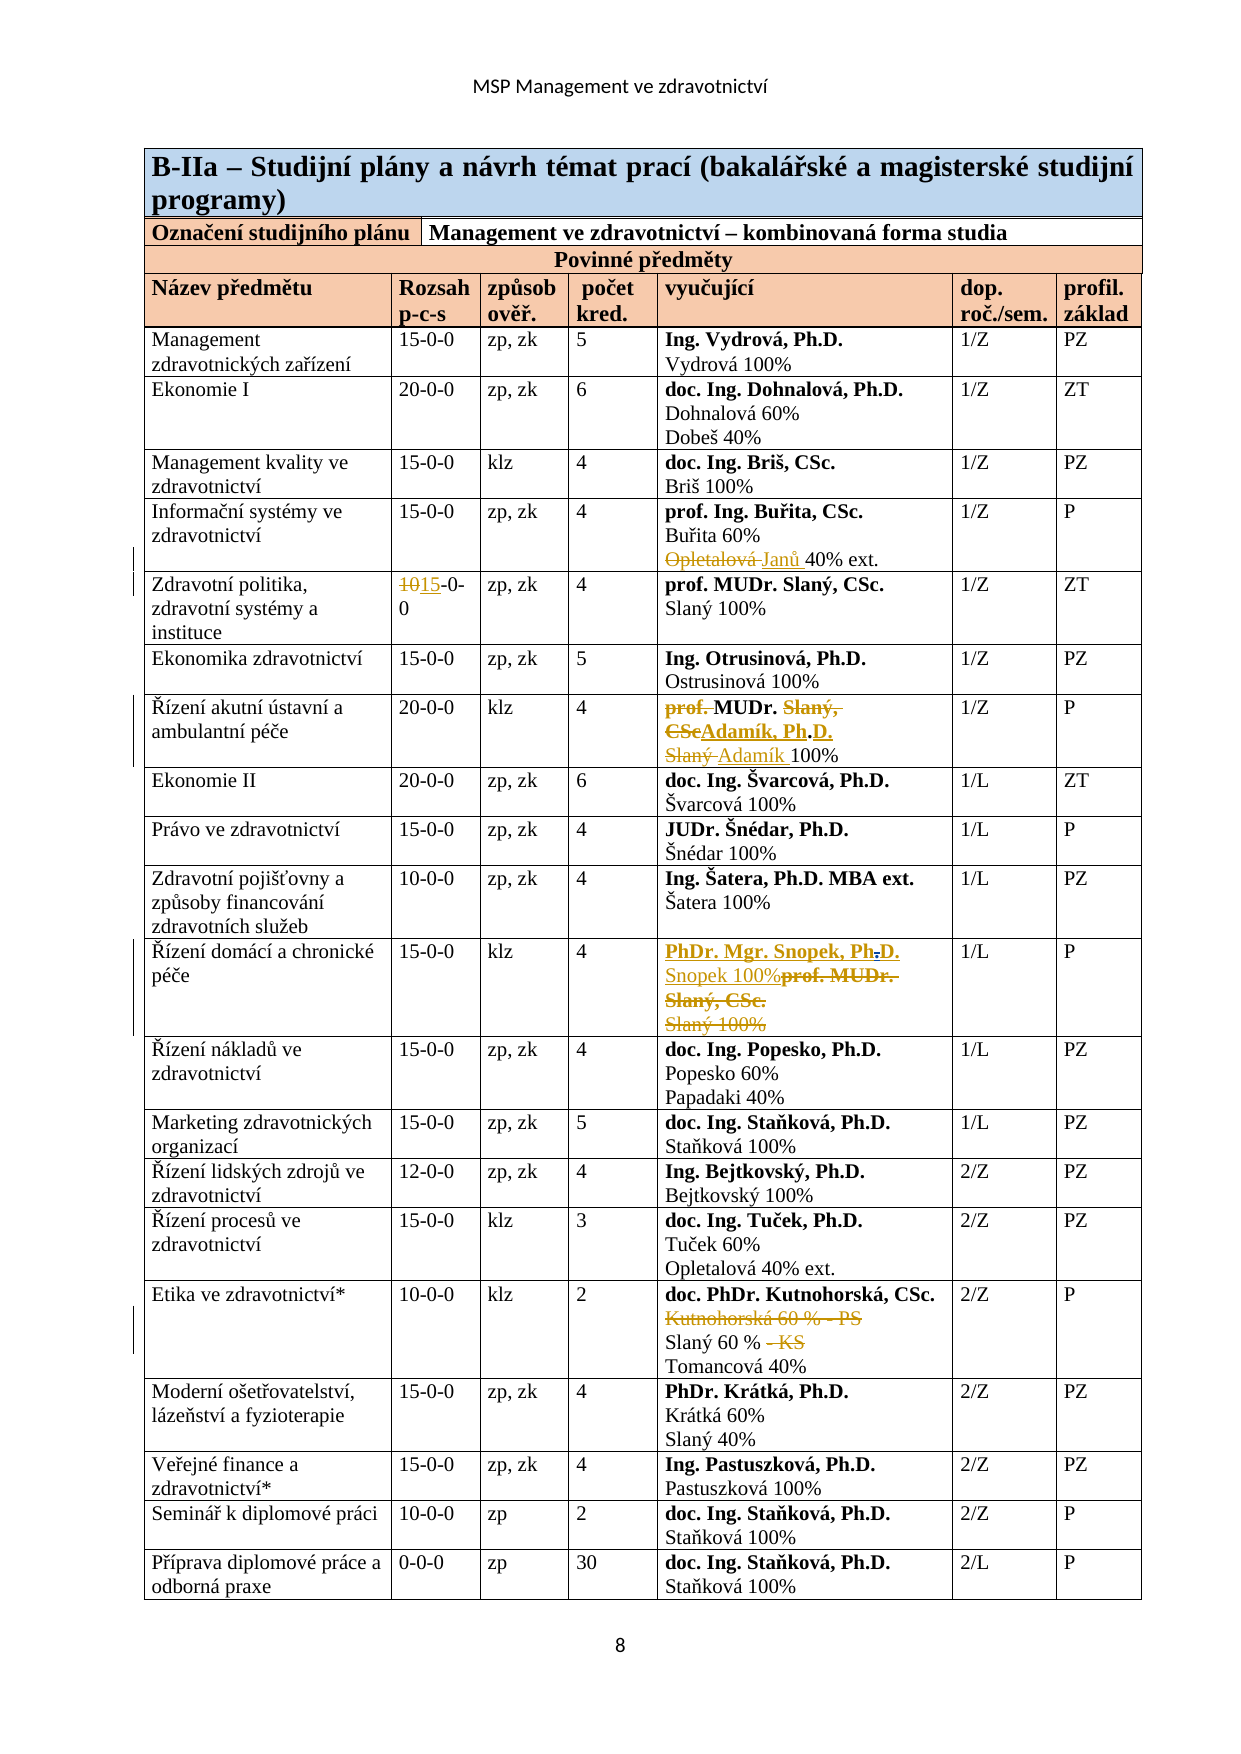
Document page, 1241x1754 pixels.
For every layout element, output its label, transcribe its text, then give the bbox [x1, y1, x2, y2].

table_cell PZ [1057, 328, 1141, 376]
table_cell klz [481, 450, 568, 498]
table_cell zp, zk [481, 866, 568, 938]
table_cell Ing. Pastuszková, Ph.D. Pastuszková 100% [658, 1452, 952, 1500]
table_cell PZ [1057, 645, 1141, 693]
table_cell doc. Ing. Popesko, Ph.D. Popesko 60% Papadaki 40% [658, 1037, 952, 1109]
table_cell zp [481, 1501, 568, 1549]
table_cell 15-0-0 [392, 450, 480, 498]
table_cell 15-0-0 [392, 817, 480, 865]
table_cell doc. Ing. Dohnalová, Ph.D. Dohnalová 60% Dobeš 40% [658, 377, 952, 449]
table_cell doc. PhDr. Kutnohorská, CSc. Slaný 60 % Tomancová 40% [658, 1281, 952, 1378]
table_cell PZ [1057, 1037, 1141, 1109]
table_cell 1/L [953, 866, 1056, 938]
table_cell doc. Ing. Švarcová, Ph.D. Švarcová 100% [658, 768, 952, 816]
table_cell Veřejné finance a zdravotnictví* [145, 1452, 391, 1500]
table_cell Ekonomika zdravotnictví [145, 645, 391, 693]
table_cell PZ [1057, 1452, 1141, 1500]
table_cell klz [481, 1281, 568, 1378]
table_cell Ing. Šatera, Ph.D. MBA ext. Šatera 100% [658, 866, 952, 938]
table_cell Řízení lidských zdrojů ve zdravotnictví [145, 1159, 391, 1207]
table_cell 0-0-0 [392, 1550, 480, 1598]
table_cell zp, zk [481, 499, 568, 571]
table_cell PZ [1057, 866, 1141, 938]
table_cell P [1057, 817, 1141, 865]
table_cell Povinné předměty [145, 246, 1142, 273]
table_cell MUDr. . 100% [658, 695, 952, 767]
table_cell vyučující [658, 274, 952, 326]
table_cell 1/Z [953, 499, 1056, 571]
table_cell zp, zk [481, 817, 568, 865]
table_cell 2/Z [953, 1379, 1056, 1451]
table_cell [658, 939, 952, 1036]
table_cell PZ [1057, 450, 1141, 498]
table_cell doc. Ing. Briš, CSc. Briš 100% [658, 450, 952, 498]
table_cell 4 [569, 817, 657, 865]
table_cell klz [481, 695, 568, 767]
table_cell doc. Ing. Staňková, Ph.D. Staňková 100% [658, 1110, 952, 1158]
table_cell 4 [569, 1159, 657, 1207]
table_cell Zdravotní pojišťovny a způsoby financování zdravotních služeb [145, 866, 391, 938]
table_cell 15-0-0 [392, 1208, 480, 1280]
table_cell doc. Ing. Staňková, Ph.D. Staňková 100% [658, 1501, 952, 1549]
table_cell 1/L [953, 1110, 1056, 1158]
table_cell 2/Z [953, 1281, 1056, 1378]
table_cell Ekonomie I [145, 377, 391, 449]
table_cell 1/L [953, 939, 1056, 1036]
table_cell zp, zk [481, 377, 568, 449]
table_cell PZ [1057, 1208, 1141, 1280]
table_cell 12-0-0 [392, 1159, 480, 1207]
table_cell PhDr. Krátká, Ph.D. Krátká 60% Slaný 40% [658, 1379, 952, 1451]
table_cell Název předmětu [145, 274, 391, 326]
table_cell zp, zk [481, 328, 568, 376]
table_cell doc. Ing. Tuček, Ph.D. Tuček 60% Opletalová 40% ext. [658, 1208, 952, 1280]
table_cell 20-0-0 [392, 768, 480, 816]
table_cell klz [481, 1208, 568, 1280]
table_cell Právo ve zdravotnictví [145, 817, 391, 865]
table_cell zp, zk [481, 1379, 568, 1451]
table_cell 4 [569, 572, 657, 644]
table_cell ZT [1057, 377, 1141, 449]
table_cell způsob ověř. [481, 274, 568, 326]
table_cell 1/Z [953, 377, 1056, 449]
table_cell Řízení akutní ústavní a ambulantní péče [145, 695, 391, 767]
table_cell Zdravotní politika, zdravotní systémy a instituce [145, 572, 391, 644]
table_cell 2 [569, 1281, 657, 1378]
table_cell 4 [569, 695, 657, 767]
table_cell 20-0-0 [392, 695, 480, 767]
table_cell 2 [569, 1501, 657, 1549]
table_cell 2/Z [953, 1501, 1056, 1549]
table_cell PZ [1057, 1159, 1141, 1207]
table_cell 15-0-0 [392, 1452, 480, 1500]
table_cell P [1057, 695, 1141, 767]
table_cell P [1057, 1501, 1141, 1549]
table_cell PZ [1057, 1110, 1141, 1158]
table_cell Označení studijního plánu [145, 219, 421, 245]
table_cell zp, zk [481, 572, 568, 644]
table_cell 6 [569, 377, 657, 449]
table_cell počet kred. [569, 274, 657, 326]
table_cell Marketing zdravotnických organizací [145, 1110, 391, 1158]
table_cell 1/L [953, 817, 1056, 865]
table_cell 10-0-0 [392, 1281, 480, 1378]
table_cell Ing. Vydrová, Ph.D. Vydrová 100% [658, 328, 952, 376]
table_cell Rozsah p-c-s [392, 274, 480, 326]
table_cell 1/Z [953, 645, 1056, 693]
table_cell P [1057, 1550, 1141, 1598]
table_cell 4 [569, 450, 657, 498]
table_cell P [1057, 1281, 1141, 1378]
table_cell 1/Z [953, 328, 1056, 376]
table_cell zp, zk [481, 1037, 568, 1109]
table_cell 2/L [953, 1550, 1056, 1598]
table_cell 4 [569, 1452, 657, 1500]
table_cell Ekonomie II [145, 768, 391, 816]
table_cell 1/Z [953, 450, 1056, 498]
table_cell 15-0-0 [392, 328, 480, 376]
table_cell Seminář k diplomové práci [145, 1501, 391, 1549]
table_cell 4 [569, 499, 657, 571]
table_cell 15-0-0 [392, 939, 480, 1036]
table_cell 10-0-0 [392, 866, 480, 938]
table_cell 4 [569, 1379, 657, 1451]
table_cell 1/L [953, 768, 1056, 816]
table_cell ZT [1057, 768, 1141, 816]
table_cell Etika ve zdravotnictví* [145, 1281, 391, 1378]
table_cell 4 [569, 1037, 657, 1109]
table_cell Řízení procesů ve zdravotnictví [145, 1208, 391, 1280]
table_cell 20-0-0 [392, 377, 480, 449]
table_cell 1/Z [953, 695, 1056, 767]
table_cell 15-0-0 [392, 1037, 480, 1109]
table_cell prof. Ing. Buřita, CSc. Buřita 60% 40% ext. [658, 499, 952, 571]
table_cell Moderní ošetřovatelství, lázeňství a fyzioterapie [145, 1379, 391, 1451]
table_cell 5 [569, 645, 657, 693]
table_cell 15-0-0 [392, 499, 480, 571]
table_cell 10-0-0 [392, 1501, 480, 1549]
table_cell Ing. Otrusinová, Ph.D. Ostrusinová 100% [658, 645, 952, 693]
table_cell PZ [1057, 1379, 1141, 1451]
table_cell 4 [569, 939, 657, 1036]
table_cell 2/Z [953, 1208, 1056, 1280]
table_cell doc. Ing. Staňková, Ph.D. Staňková 100% [658, 1550, 952, 1598]
table_cell dop. roč./sem. [953, 274, 1056, 326]
table_cell 6 [569, 768, 657, 816]
table_cell 30 [569, 1550, 657, 1598]
table_cell 15-0-0 [392, 645, 480, 693]
table_cell JUDr. Šnédar, Ph.D. Šnédar 100% [658, 817, 952, 865]
table_cell prof. MUDr. Slaný, CSc. Slaný 100% [658, 572, 952, 644]
table_cell Řízení domácí a chronické péče [145, 939, 391, 1036]
table_cell Ing. Bejtkovský, Ph.D. Bejtkovský 100% [658, 1159, 952, 1207]
table_cell zp, zk [481, 1159, 568, 1207]
table_cell zp, zk [481, 1452, 568, 1500]
table_cell zp [481, 1550, 568, 1598]
table_cell P [1057, 939, 1141, 1036]
table_cell 1/Z [953, 572, 1056, 644]
table_cell -0-0 [392, 572, 480, 644]
table_cell 4 [569, 866, 657, 938]
table_cell ZT [1057, 572, 1141, 644]
table_cell Management zdravotnických zařízení [145, 328, 391, 376]
table_cell 15-0-0 [392, 1379, 480, 1451]
table_cell klz [481, 939, 568, 1036]
table_cell 2/Z [953, 1159, 1056, 1207]
table_cell Informační systémy ve zdravotnictví [145, 499, 391, 571]
table_cell profil. základ [1057, 274, 1141, 326]
table_cell P [1057, 499, 1141, 571]
table_header B-IIa – Studijní plány a návrh témat prací (bakalářské a magisterské studijní programy) [145, 149, 1142, 216]
table_cell 1/L [953, 1037, 1056, 1109]
table_cell Příprava diplomové práce a odborná praxe [145, 1550, 391, 1598]
table_cell zp, zk [481, 1110, 568, 1158]
table_cell Management kvality ve zdravotnictví [145, 450, 391, 498]
table_cell 15-0-0 [392, 1110, 480, 1158]
table_cell zp, zk [481, 645, 568, 693]
table_cell 3 [569, 1208, 657, 1280]
table_cell 5 [569, 328, 657, 376]
table_cell zp, zk [481, 768, 568, 816]
table_cell 5 [569, 1110, 657, 1158]
table_cell 2/Z [953, 1452, 1056, 1500]
table_cell Řízení nákladů ve zdravotnictví [145, 1037, 391, 1109]
table_cell Management ve zdravotnictví – kombinovaná forma studia [422, 219, 1142, 245]
